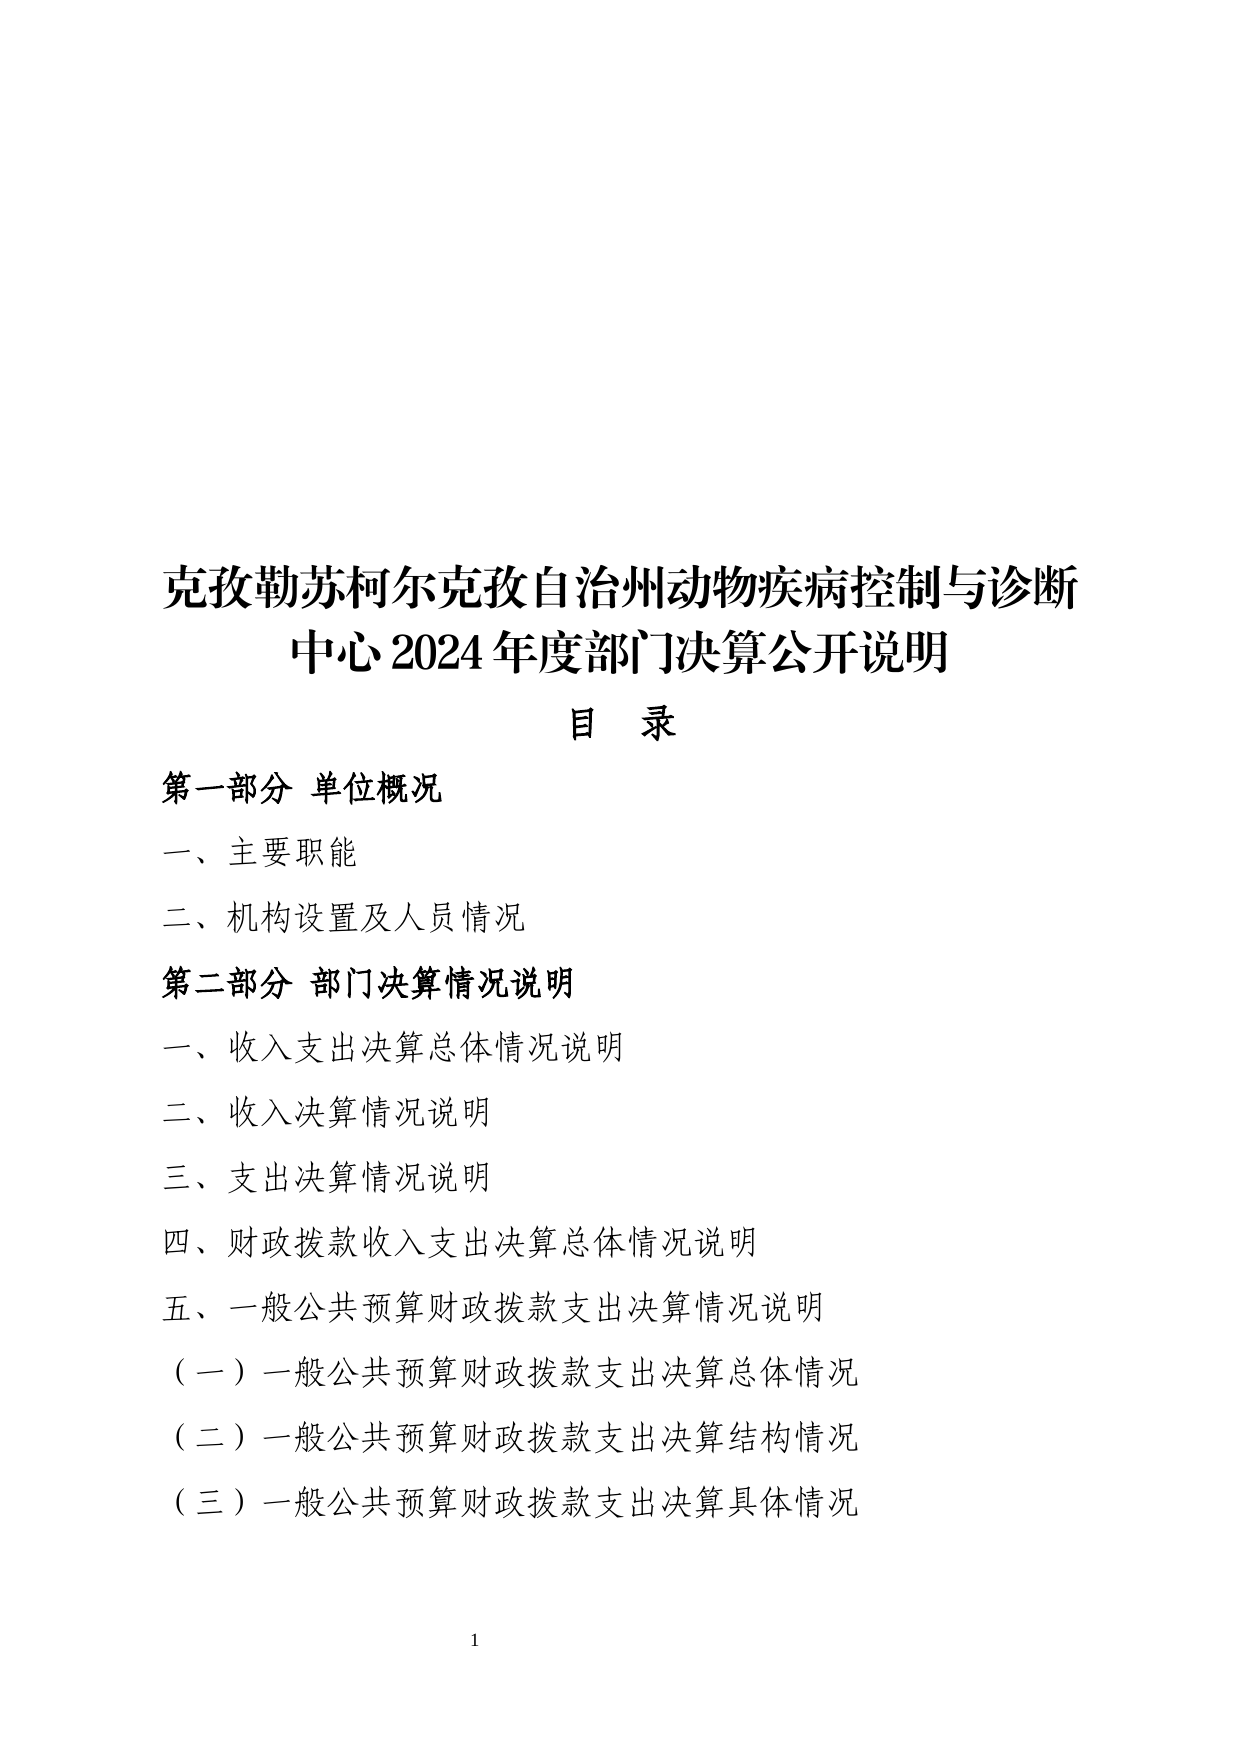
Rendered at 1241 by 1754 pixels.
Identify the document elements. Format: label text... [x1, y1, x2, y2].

text 一、主要职能 [159, 818, 1081, 883]
text 克孜勒苏柯尔克孜自治州动物疾病控制与诊断中心2024年度部门决算公开说明 [159, 558, 1081, 688]
text 二、收入决算情况说明 [159, 1078, 1081, 1143]
text 三、支出决算情况说明 [159, 1143, 1081, 1208]
text （二）一般公共预算财政拨款支出决算结构情况 [159, 1403, 1081, 1468]
text 第二部分 部门决算情况说明 [159, 948, 1081, 1013]
text （一）一般公共预算财政拨款支出决算总体情况 [159, 1338, 1081, 1403]
text 目 录 [159, 688, 1081, 753]
text 二、机构设置及人员情况 [159, 883, 1081, 948]
text 一、收入支出决算总体情况说明 [159, 1013, 1081, 1078]
text （三）一般公共预算财政拨款支出决算具体情况 [159, 1468, 1081, 1533]
text 第一部分 单位概况 [159, 753, 1081, 818]
text 四、财政拨款收入支出决算总体情况说明 [159, 1208, 1081, 1273]
text 五、一般公共预算财政拨款支出决算情况说明 [159, 1273, 1081, 1338]
